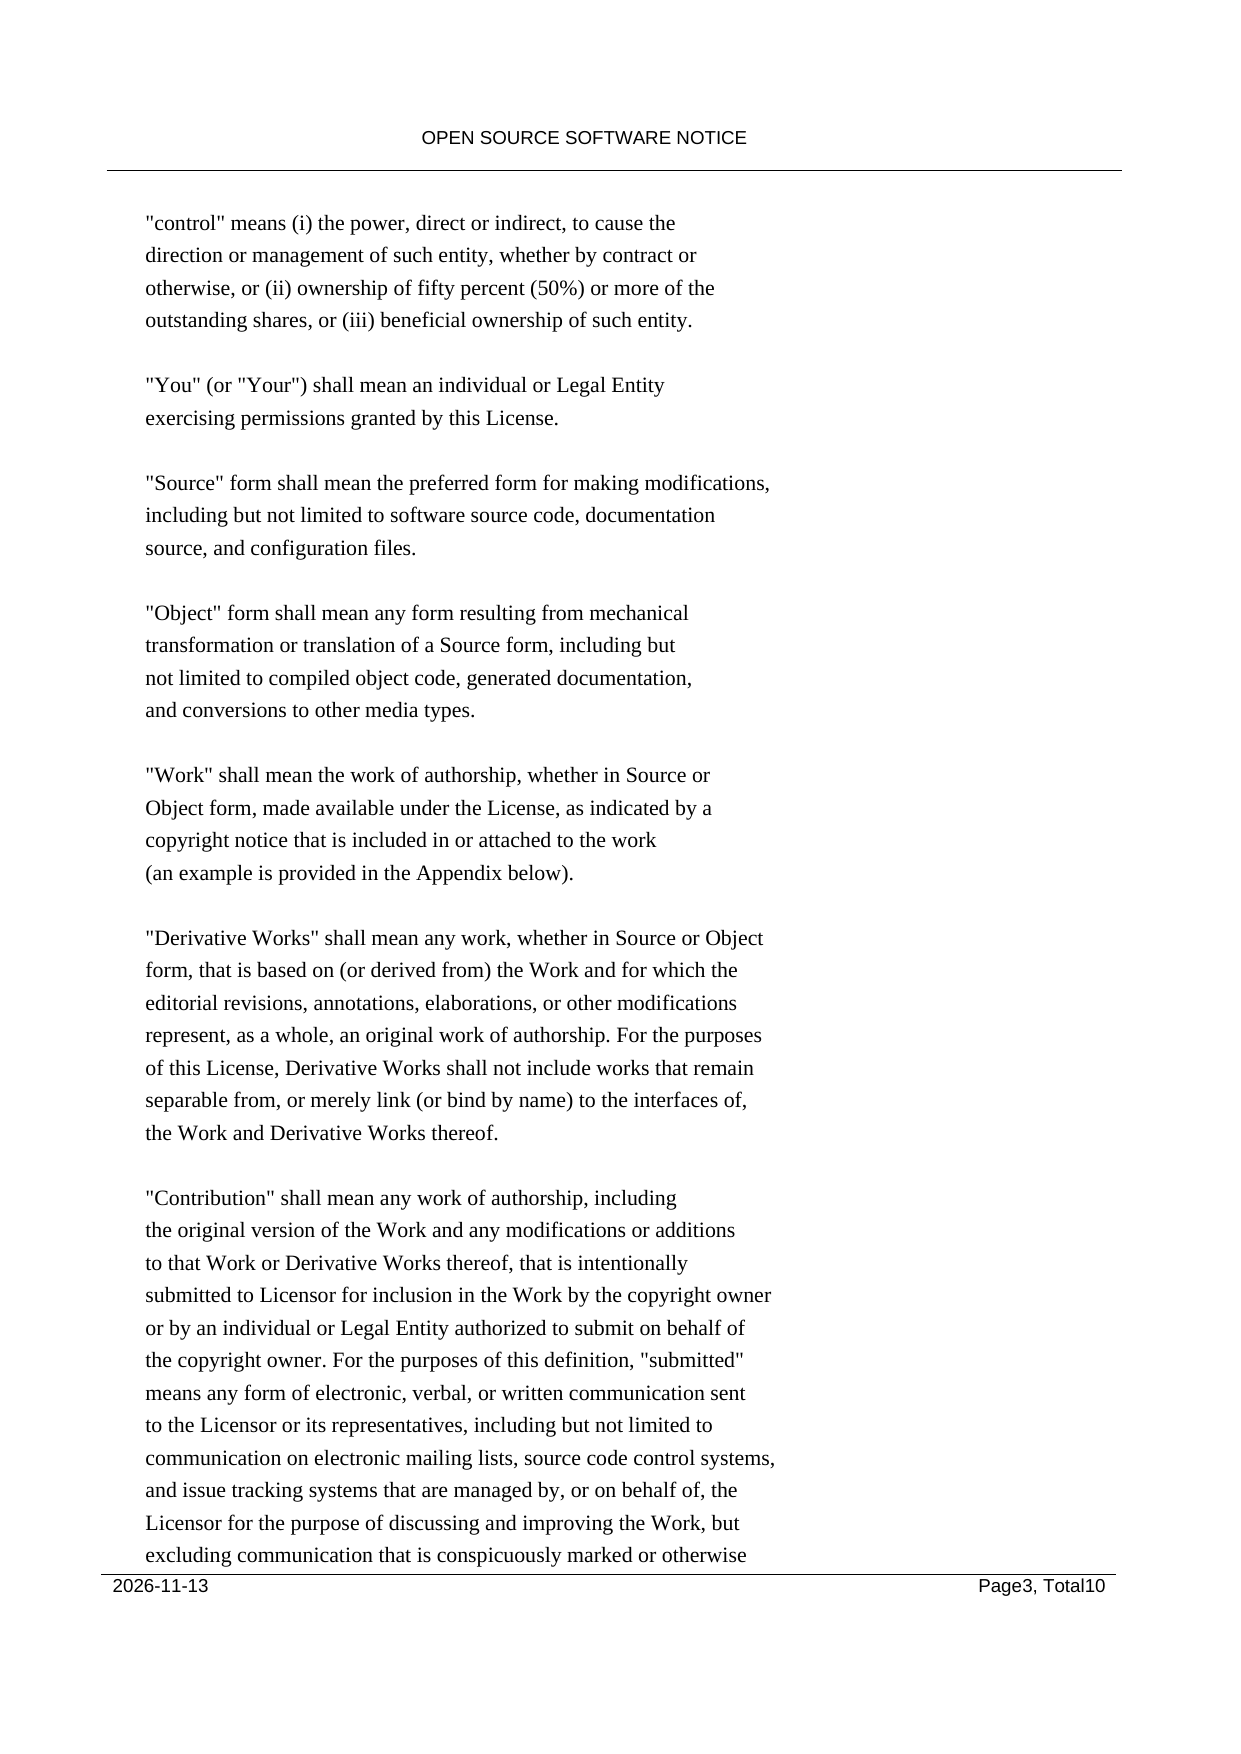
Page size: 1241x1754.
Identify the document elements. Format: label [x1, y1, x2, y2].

text [112, 206, 1128, 1571]
